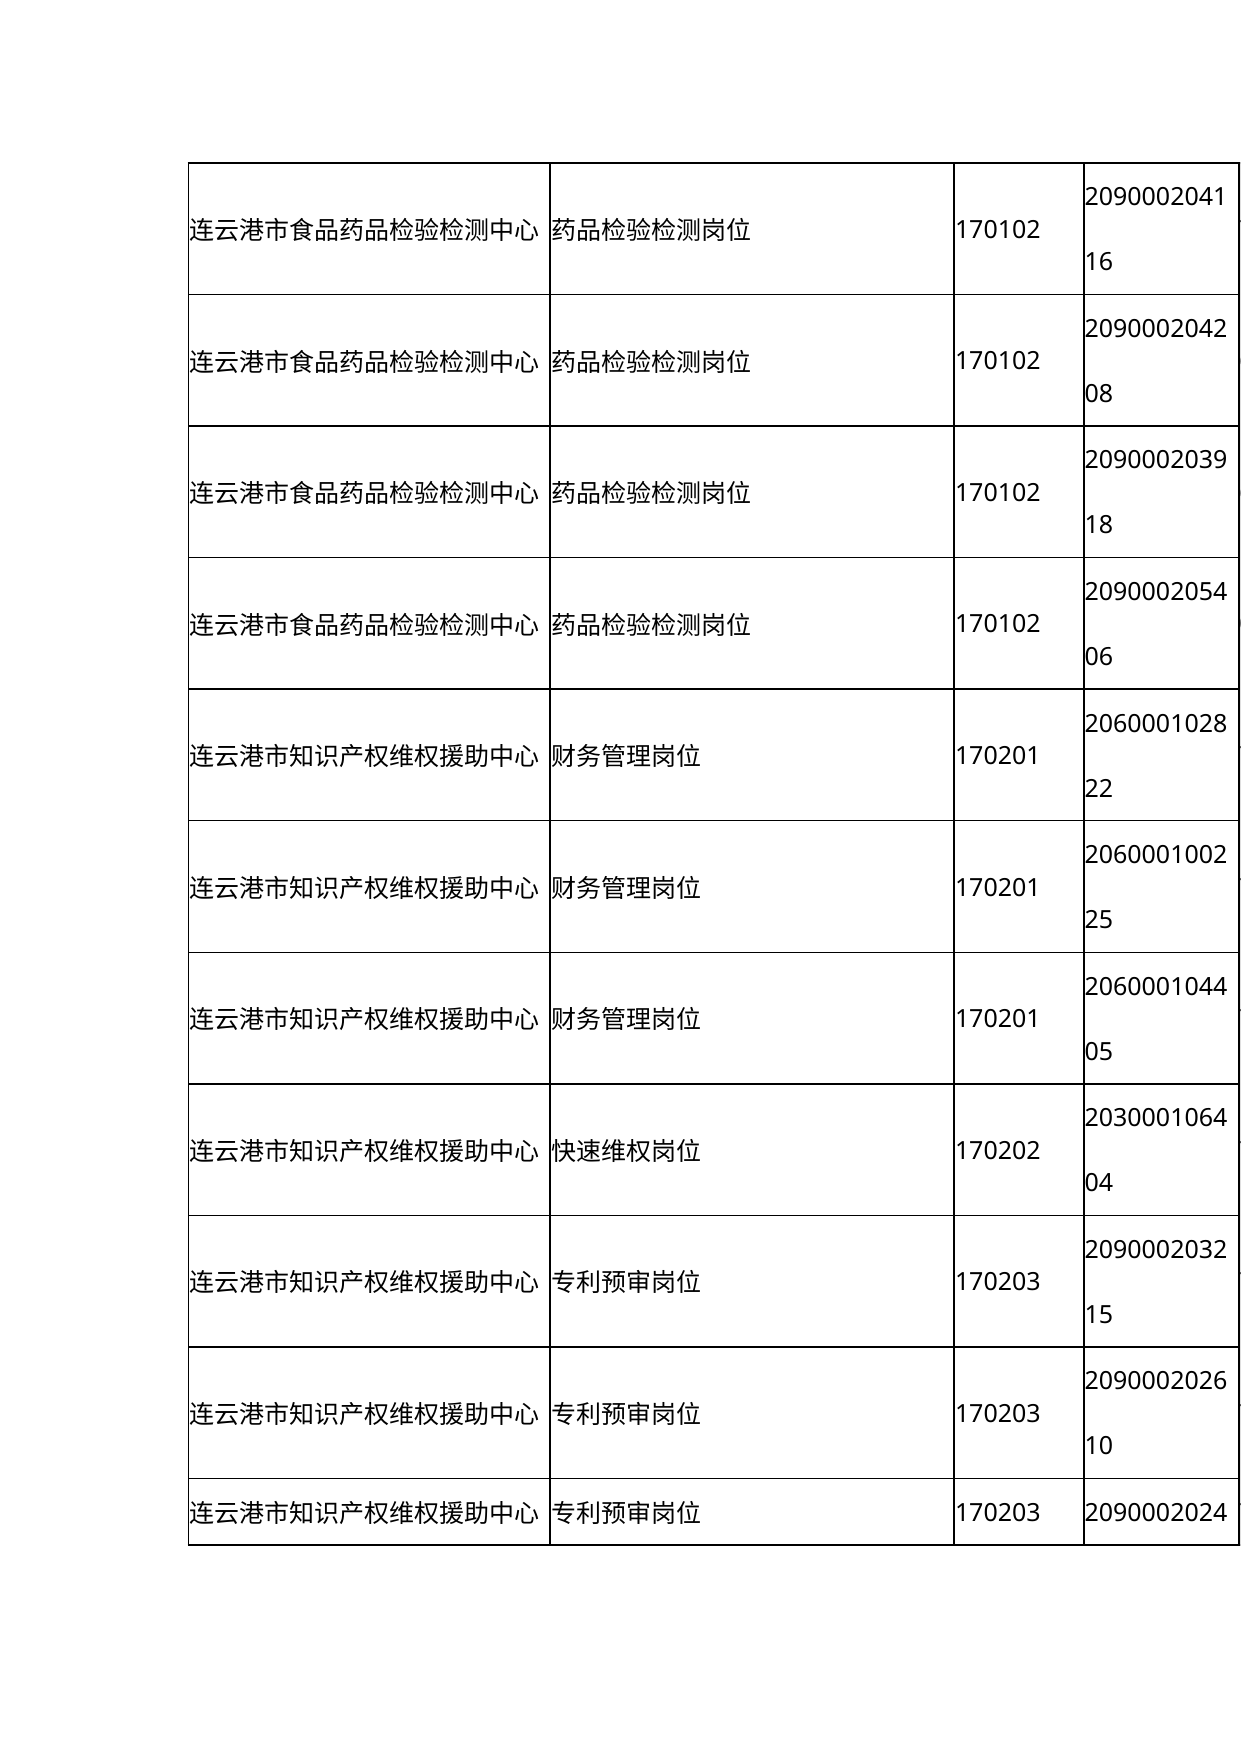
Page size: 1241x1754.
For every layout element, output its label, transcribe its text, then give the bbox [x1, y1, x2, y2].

table_cell 连云港市知识产权维权援助中心 [189, 1085, 549, 1214]
table_cell 专利预审岗位 [551, 1479, 953, 1544]
table_cell 206000102822 [1085, 690, 1238, 820]
table_cell 209000204116 [1085, 164, 1238, 293]
table_cell 财务管理岗位 [551, 953, 953, 1083]
table_cell 170201 [955, 690, 1083, 820]
table_cell 连云港市知识产权维权援助中心 [189, 953, 549, 1083]
table_cell 203000106404 [1085, 1085, 1238, 1214]
table_cell 170102 [955, 295, 1083, 425]
table_cell 170203 [955, 1348, 1083, 1478]
table_cell 170102 [955, 164, 1083, 293]
table_cell 连云港市知识产权维权援助中心 [189, 1348, 549, 1478]
table_cell 连云港市知识产权维权援助中心 [189, 1479, 549, 1544]
table_cell 170202 [955, 1085, 1083, 1214]
table_cell 快速维权岗位 [551, 1085, 953, 1214]
table_cell 170203 [955, 1479, 1083, 1544]
table_cell 209000203918 [1085, 427, 1238, 557]
table_cell 206000100225 [1085, 821, 1238, 951]
table_cell 170203 [955, 1216, 1083, 1346]
table_cell 206000104405 [1085, 953, 1238, 1083]
table_cell 209000202412 [1085, 1479, 1238, 1544]
table_cell 170201 [955, 821, 1083, 951]
table_cell 连云港市知识产权维权援助中心 [189, 821, 549, 951]
table_cell 专利预审岗位 [551, 1348, 953, 1478]
table_cell 连云港市食品药品检验检测中心 [189, 164, 549, 293]
table_cell 连云港市知识产权维权援助中心 [189, 1216, 549, 1346]
table_cell 财务管理岗位 [551, 821, 953, 951]
table_cell 连云港市食品药品检验检测中心 [189, 295, 549, 425]
table_cell 209000205406 [1085, 558, 1238, 688]
table_cell 专利预审岗位 [551, 1216, 953, 1346]
table_cell 药品检验检测岗位 [551, 427, 953, 557]
table_cell 药品检验检测岗位 [551, 164, 953, 293]
table_cell 209000203215 [1085, 1216, 1238, 1346]
table_cell 连云港市食品药品检验检测中心 [189, 558, 549, 688]
table_cell 209000202610 [1085, 1348, 1238, 1478]
table_cell 209000204208 [1085, 295, 1238, 425]
table_cell 药品检验检测岗位 [551, 295, 953, 425]
table_cell 药品检验检测岗位 [551, 558, 953, 688]
table_cell 连云港市知识产权维权援助中心 [189, 690, 549, 820]
table_cell 连云港市食品药品检验检测中心 [189, 427, 549, 557]
table_cell 财务管理岗位 [551, 690, 953, 820]
table_cell 170201 [955, 953, 1083, 1083]
table_cell 170102 [955, 427, 1083, 557]
table_cell 170102 [955, 558, 1083, 688]
